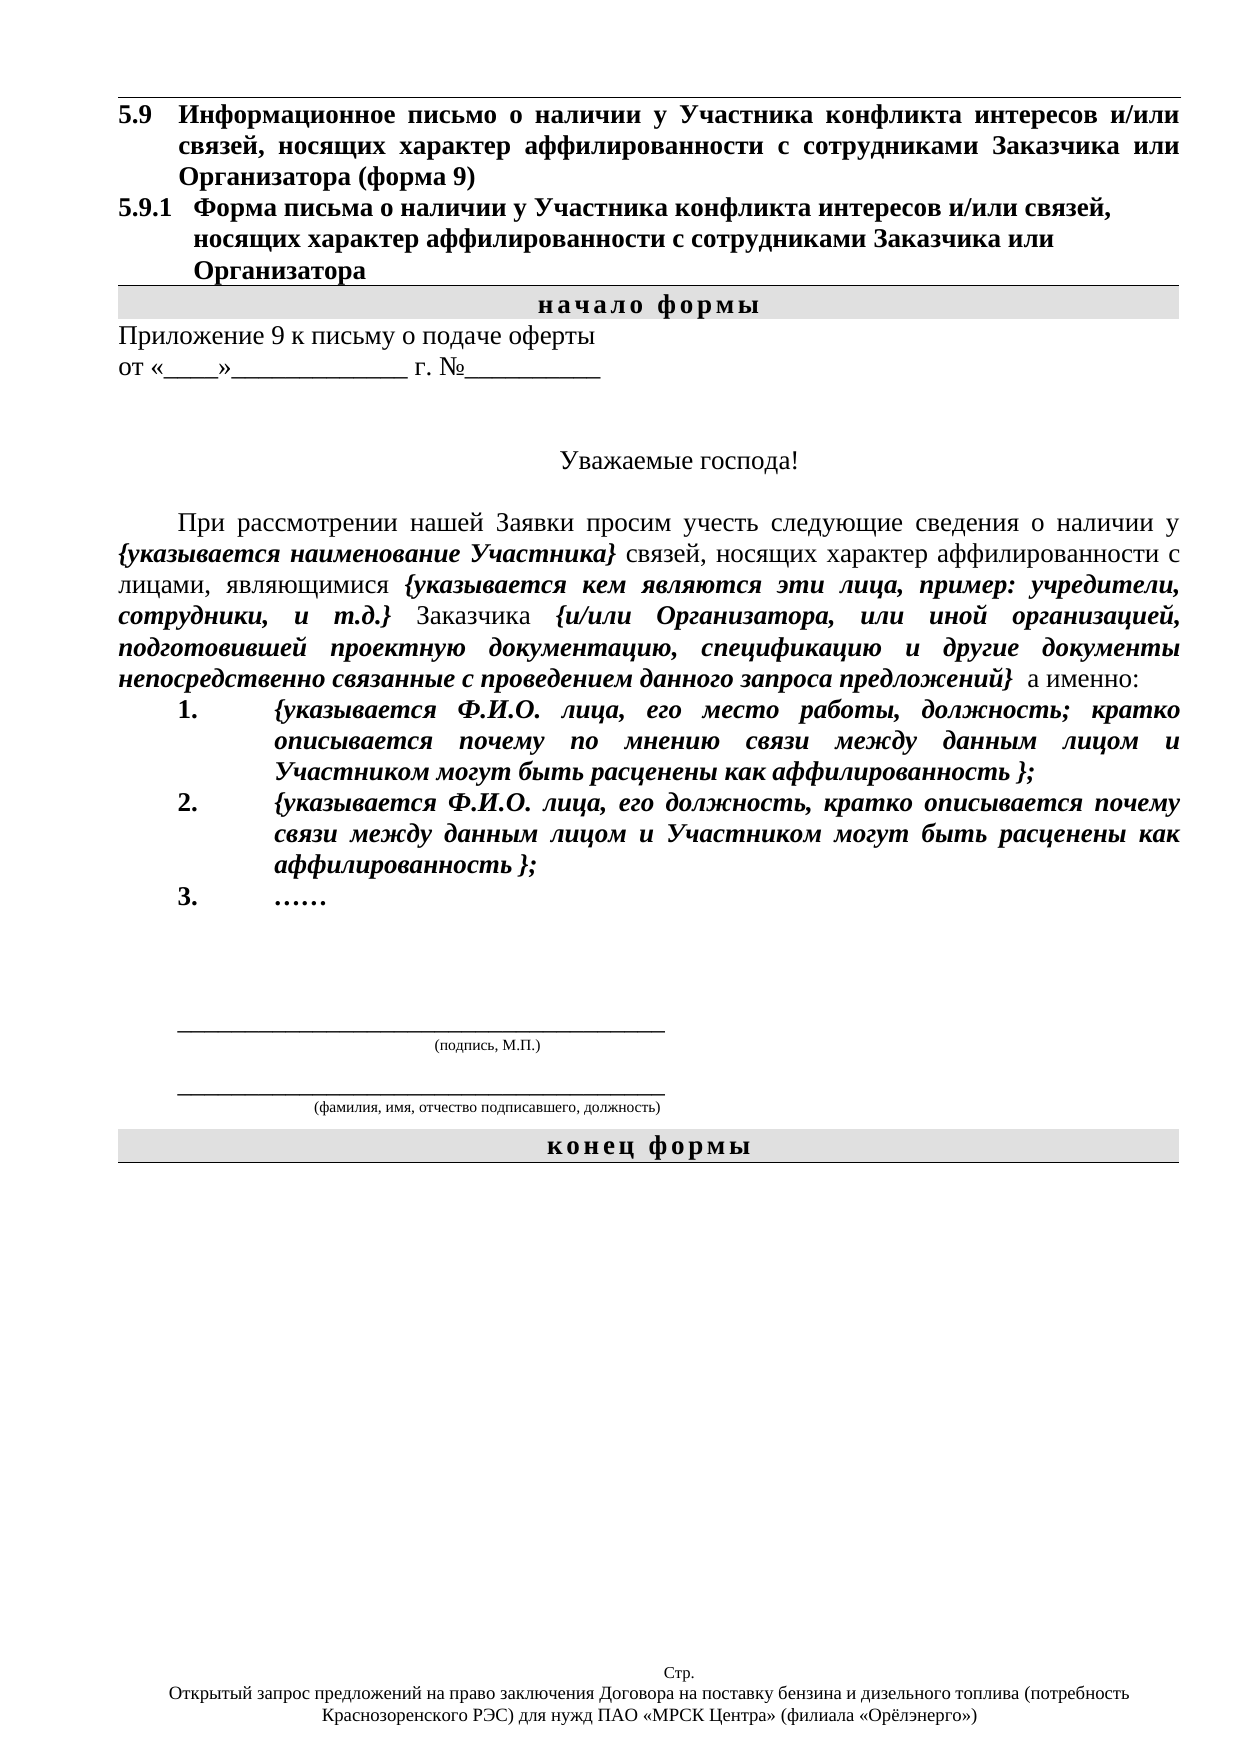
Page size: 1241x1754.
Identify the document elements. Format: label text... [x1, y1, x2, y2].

subtitle Информационное письмо о наличии у Участника конфликта интересов и/или связей, носящих характер аффилированности с сотрудниками Заказчика или Организатора (форма 9) [118, 98, 1181, 191]
text ____________________________________ [118, 1067, 1181, 1098]
text При рассмотрении нашей Заявки просим учесть следующие сведения о наличии у {указывается наименование Участника} связей, носящих характер аффилированности с лицами, являющимися {указывается кем являются эти лица, пример: учредители, сотрудники, и т.д.} Заказчика {и/или Организатора, или иной организацией, подготовившей проектную документацию, спецификацию и другие документы непосредственно связанные с проведением данного запроса предложений} а именно: [118, 506, 1181, 693]
subtitle Форма письма о наличии у Участника конфликта интересов и/или связей, носящих характер аффилированности с сотрудниками Заказчика или Организатора [118, 191, 1181, 285]
text начало формы [118, 286, 1179, 319]
list {указывается Ф.И.О. лица, его должность, кратко описывается почему связи между данным лицом и Участником могут быть расценены как аффилированность }; [177, 786, 1181, 880]
text ____________________________________ [118, 1004, 1181, 1036]
list {указывается Ф.И.О. лица, его место работы, должность; кратко описывается почему по мнению связи между данным лицом и Участником могут быть расценены как аффилированность }; [177, 693, 1181, 786]
text (подпись, М.П.) [118, 1036, 797, 1067]
text Приложение 9 к письму о подаче оферты от «____»_____________ г. №__________ [118, 319, 1181, 381]
list …… [177, 880, 1181, 911]
text конец формы [118, 1129, 1179, 1162]
text Уважаемые господа! [118, 444, 1181, 475]
text (фамилия, имя, отчество подписавшего, должность) [118, 1098, 797, 1129]
